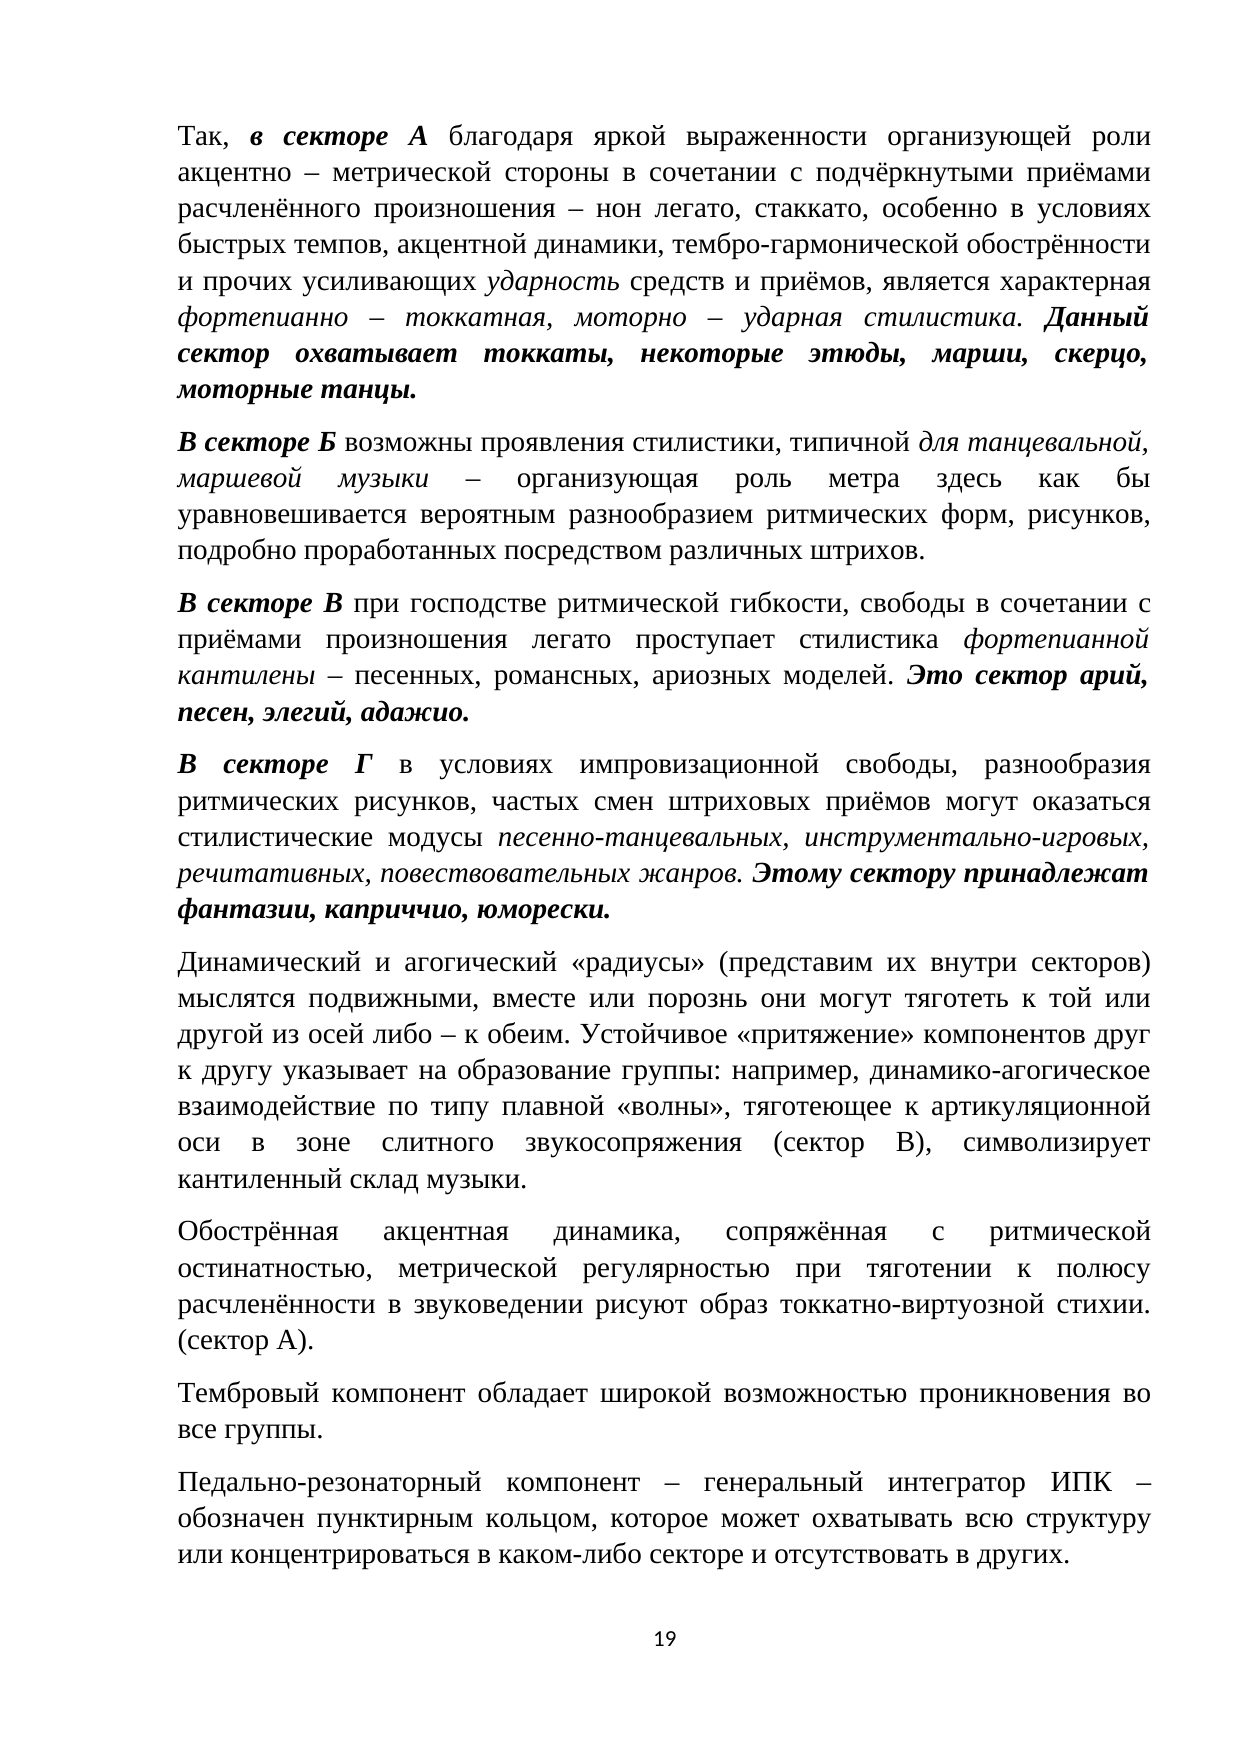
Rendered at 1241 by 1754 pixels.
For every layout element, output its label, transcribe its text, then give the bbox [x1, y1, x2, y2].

text Обострённая акцентная динамика, сопряжённая с ритмической остинатностью, метрической регулярностью при тяготении к полюсу расчленённости в звуковедении рисуют образ токкатно-виртуозной стихии. (сектор А). [177, 1213, 1152, 1356]
text Динамический и агогический «радиусы» (представим их внутри секторов) мыслятся подвижными, вместе или порознь они могут тяготеть к той или другой из осей либо – к обеим. Устойчивое «притяжение» компонентов друг к другу указывает на образование группы: например, динамико-агогическое взаимодействие по типу плавной «волны», тяготеющее к артикуляционной оси в зоне слитного звукосопряжения (сектор В), символизирует кантиленный склад музыки. [177, 944, 1152, 1194]
text В секторе Б возможны проявления стилистики, типичной для танцевальной, маршевой музыки – организующая роль метра здесь как бы уравновешивается вероятным разнообразием ритмических форм, рисунков, подробно проработанных посредством различных штрихов. [177, 424, 1152, 566]
text В секторе Г в условиях импровизационной свободы, разнообразия ритмических рисунков, частых смен штриховых приёмов могут оказаться стилистические модусы песенно-танцевальных, инструментально-игровых, речитативных, повествовательных жанров. Этому сектору принадлежат фантазии, каприччио, юморески. [177, 746, 1152, 924]
text В секторе В при господстве ритмической гибкости, свободы в сочетании с приёмами произношения легато проступает стилистика фортепианной кантилены – песенных, романсных, ариозных моделей. Это сектор арий, песен, элегий, адажио. [177, 585, 1152, 727]
text Педально-резонаторный компонент – генеральный интегратор ИПК – обозначен пунктирным кольцом, которое может охватывать всю структуру или концентрироваться в каком-либо секторе и отсутствовать в других. [177, 1464, 1152, 1569]
text Тембровый компонент обладает широкой возможностью проникновения во все группы. [177, 1375, 1152, 1444]
text Так, в секторе А благодаря яркой выраженности организующей роли акцентно – метрической стороны в сочетании с подчёркнутыми приёмами расчленённого произношения – нон легато, стаккато, особенно в условиях быстрых темпов, акцентной динамики, тембро-гармонической обострённости и прочих усиливающих ударность средств и приёмов, является характерная фортепианно – токкатная, моторно – ударная стилистика. Данный сектор охватывает токкаты, некоторые этюды, марши, скерцо, моторные танцы. [177, 118, 1152, 405]
